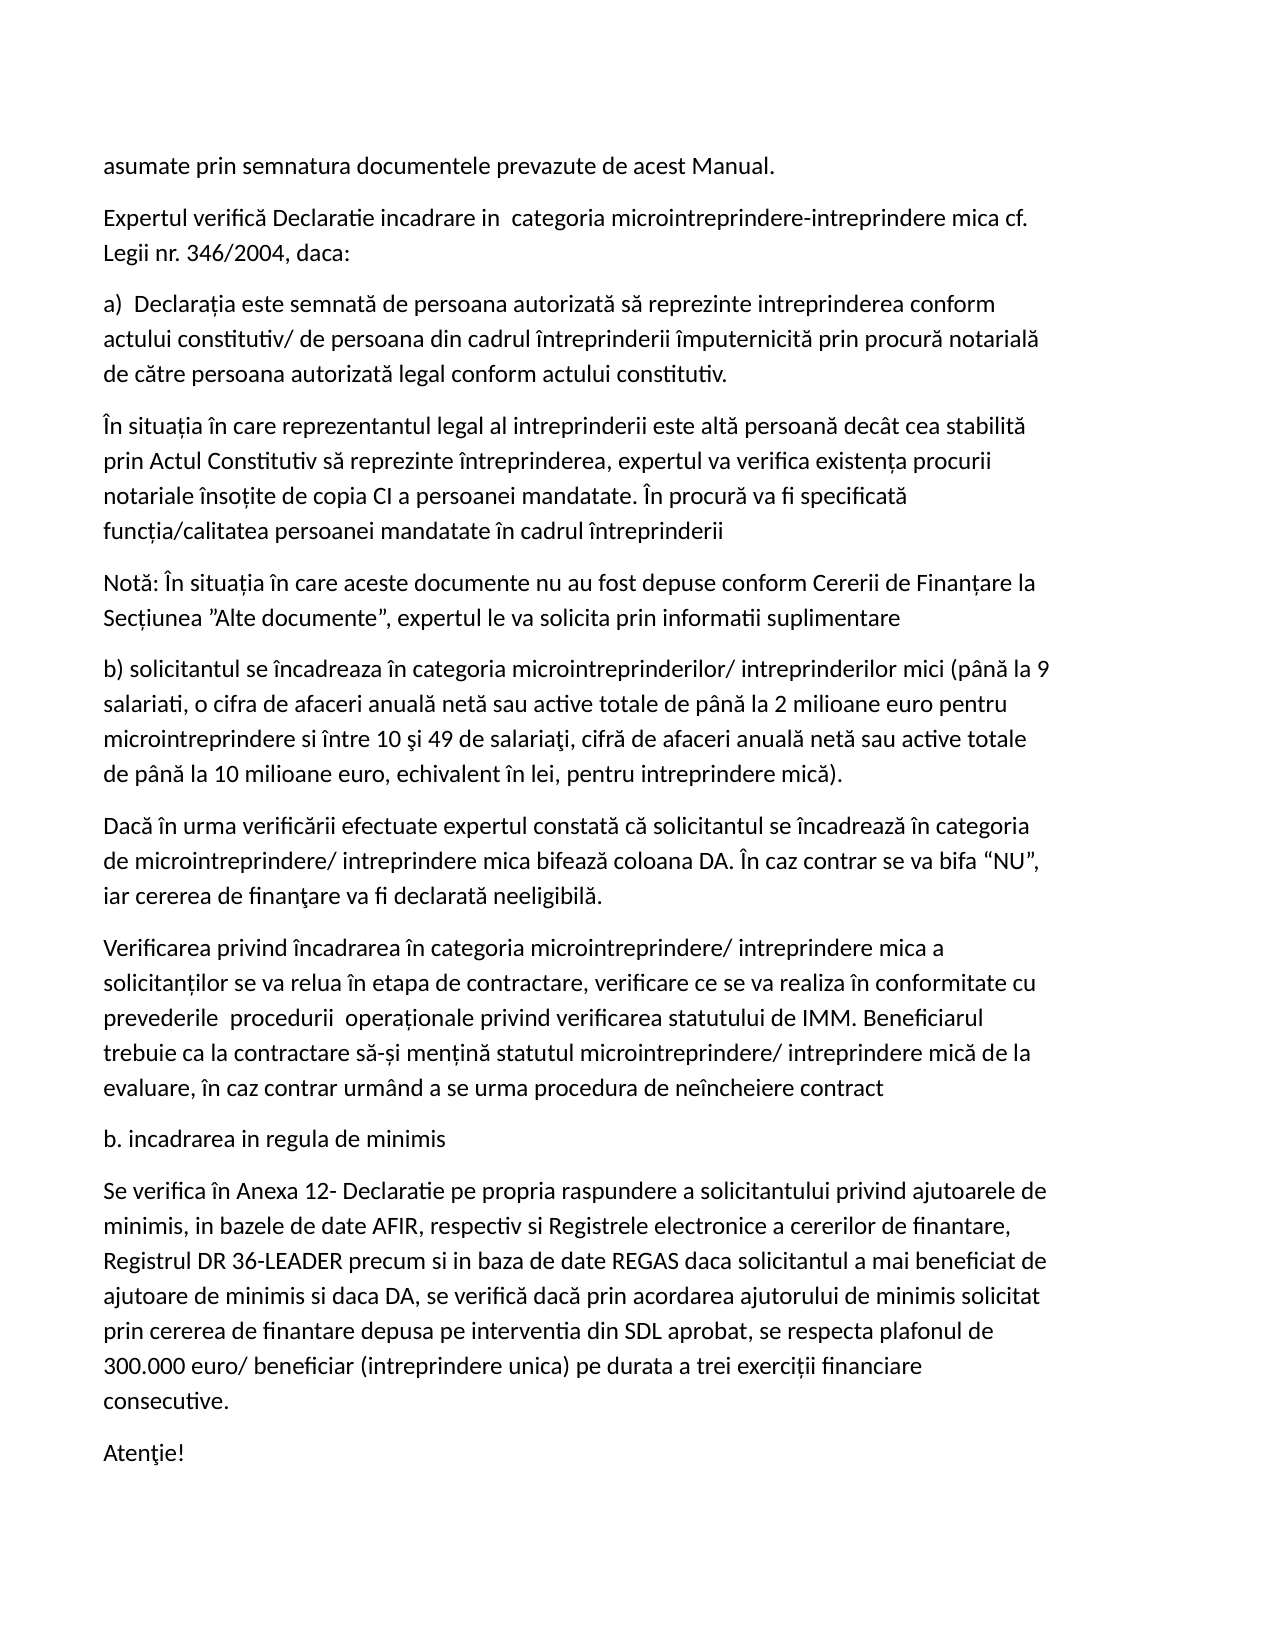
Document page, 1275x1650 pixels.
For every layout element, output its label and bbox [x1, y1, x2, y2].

table_cell [92, 150, 1066, 1488]
